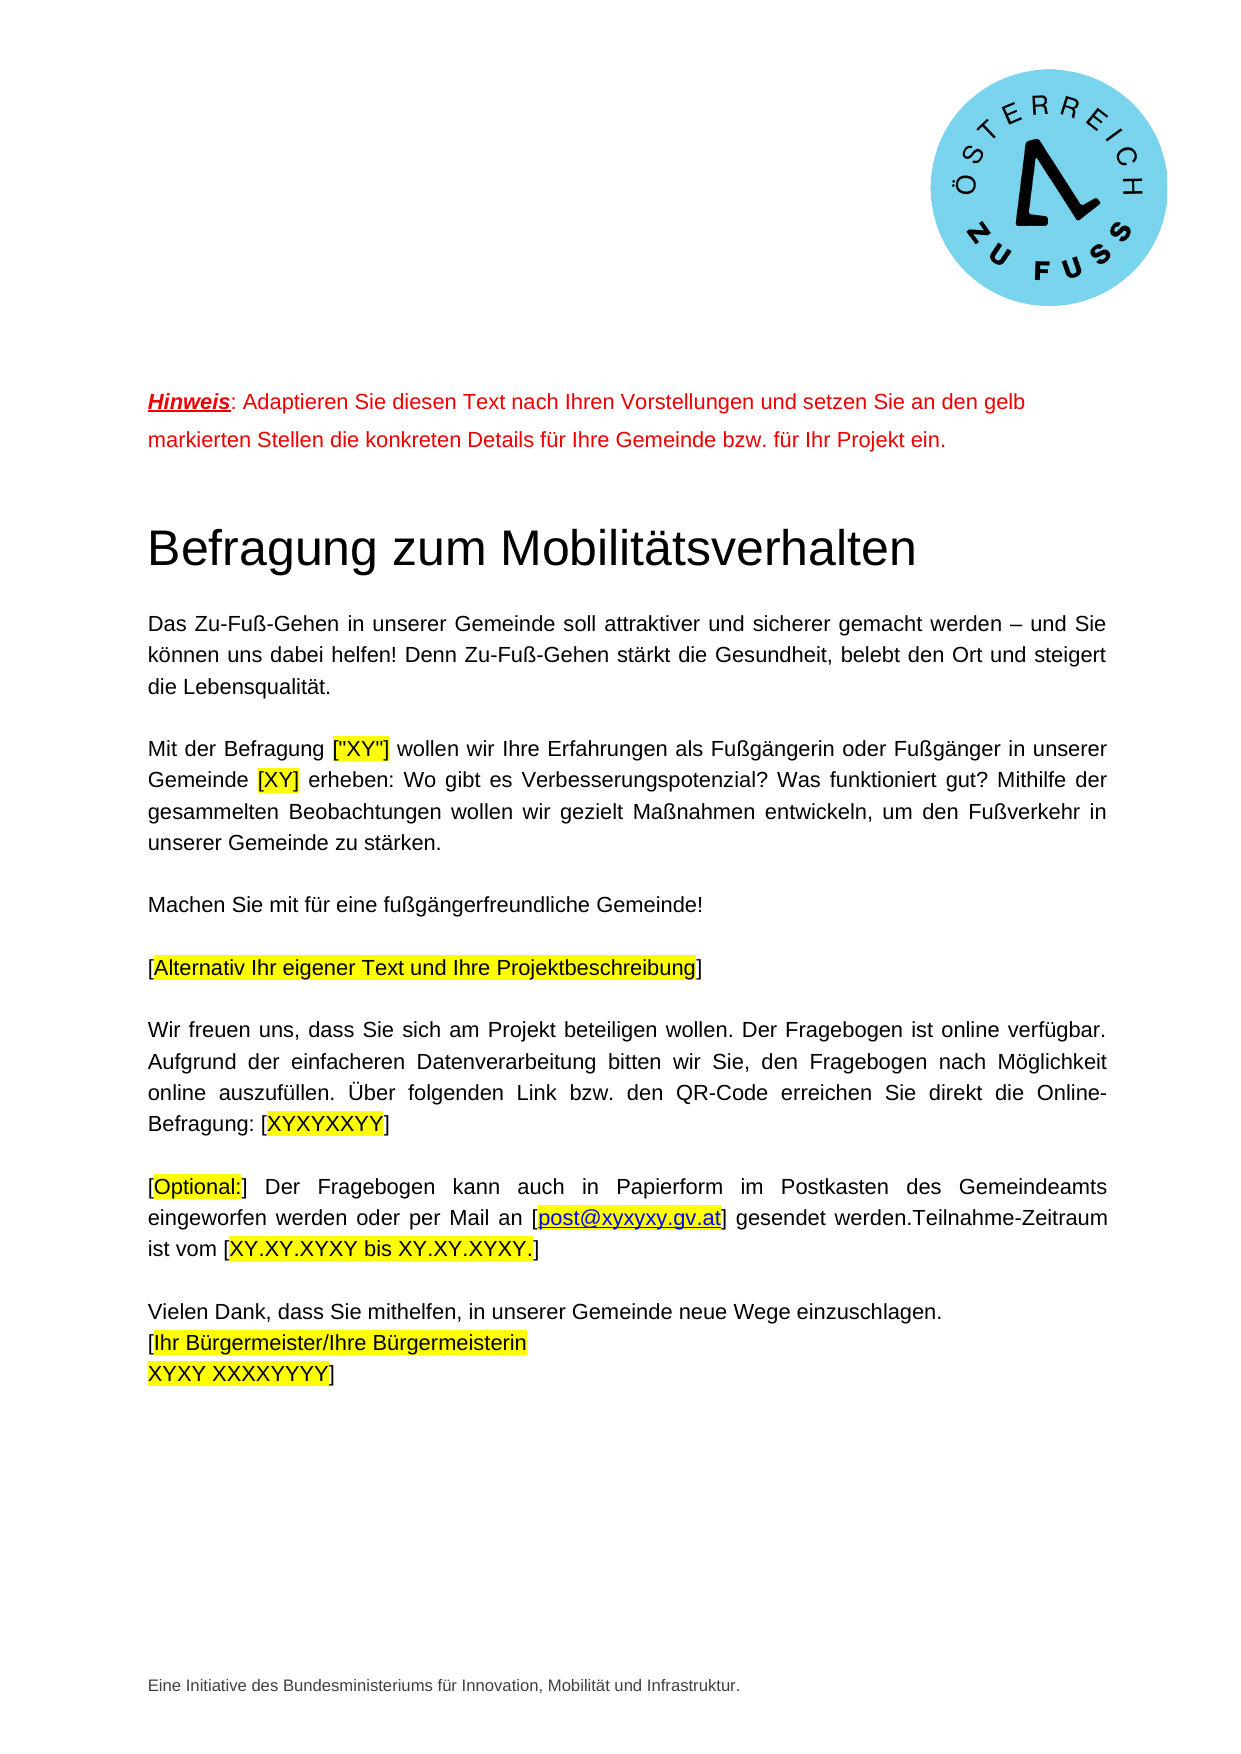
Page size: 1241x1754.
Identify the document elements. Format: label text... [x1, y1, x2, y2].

text Hinweis: Adaptieren Sie diesen Text nach Ihren Vorstellungen und setzen Sie an den gelb markierten Stellen die konkreten Details für Ihre Gemeinde bzw. für Ihr Projekt ein. [148, 389, 1108, 494]
text [Ihr Bürgermeister/Ihre Bürgermeisterin XYXY XXXXYYYY] [148, 1324, 1108, 1386]
text Das Zu-Fuß-Gehen in unserer Gemeinde soll attraktiver und sicherer gemacht werden – und Sie können uns dabei helfen! Denn Zu-Fuß-Gehen stärkt die Gesundheit, belebt den Ort und steigert die Lebensqualität. [148, 605, 1108, 699]
text Machen Sie mit für eine fußgängerfreundliche Gemeinde! [148, 886, 1108, 918]
text [Optional:] Der Fragebogen kann auch in Papierform im Postkasten des Gemeindeamts eingeworfen werden oder per Mail an [post@xyxyxy.gv.at] gesendet werden.Teilnahme-Zeitraum ist vom [XY.XY.XYXY bis XY.XY.XYXY.] [148, 1168, 1108, 1261]
subtitle Befragung zum Mobilitätsverhalten [148, 519, 1108, 576]
text Mit der Befragung ["XY"] wollen wir Ihre Erfahrungen als Fußgängerin oder Fußgänger in unserer Gemeinde [XY] erheben: Wo gibt es Verbesserungspotenzial? Was funktioniert gut? Mithilfe der gesammelten Beobachtungen wollen wir gezielt Maßnahmen entwickeln, um den Fußverkehr in unserer Gemeinde zu stärken. [148, 730, 1108, 855]
text Wir freuen uns, dass Sie sich am Projekt beteiligen wollen. Der Fragebogen ist online verfügbar. Aufgrund der einfacheren Datenverarbeitung bitten wir Sie, den Fragebogen nach Möglichkeit online auszufüllen. Über folgenden Link bzw. den QR-Code erreichen Sie direkt die Online-Befragung: [XYXYXXYY] [148, 1011, 1108, 1136]
picture [930, 69, 1168, 306]
text Vielen Dank, dass Sie mithelfen, in unserer Gemeinde neue Wege einzuschlagen. [148, 1293, 1108, 1324]
text [Alternativ Ihr eigener Text und Ihre Projektbeschreibung] [148, 949, 1108, 980]
